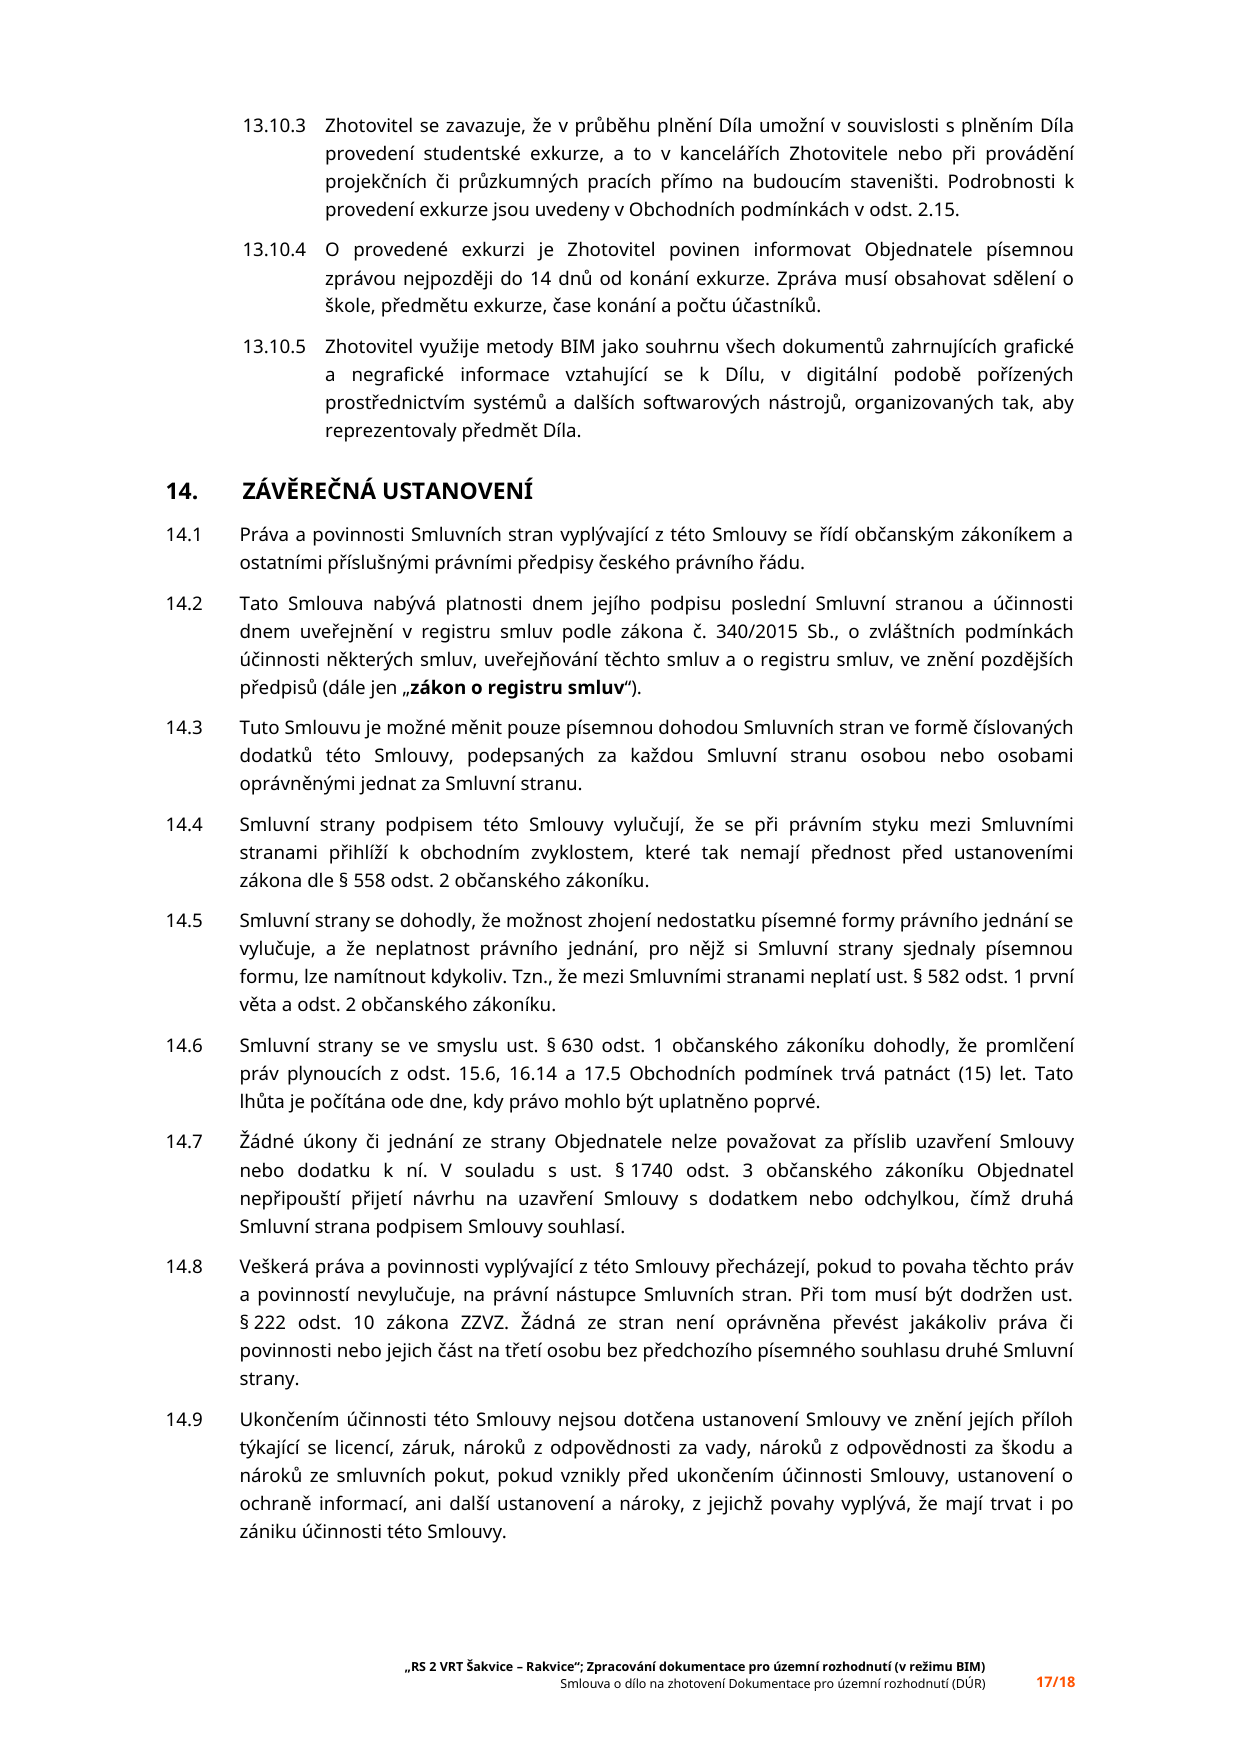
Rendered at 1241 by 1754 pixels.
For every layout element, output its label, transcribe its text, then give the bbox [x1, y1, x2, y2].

text Zhotovitel využije metody BIM jako souhrnu všech dokumentů zahrnujících grafické a negrafické informace vztahující se k Dílu, v digitální podobě pořízených prostřednictvím systémů a dalších softwarových nástrojů, organizovaných tak, aby reprezentovaly předmět Díla. [242, 333, 1075, 443]
text Smluvní strany se dohodly, že možnost zhojení nedostatku písemné formy právního jednání se vylučuje, a že neplatnost právního jednání, pro nějž si Smluvní strany sjednaly písemnou formu, lze namítnout kdykoliv. Tzn., že mezi Smluvními stranami neplatí ust. § 582 odst. 1 první věta a odst. 2 občanského zákoníku. [165, 908, 1075, 1017]
text Smluvní strany se ve smyslu ust. § 630 odst. 1 občanského zákoníku dohodly, že promlčení práv plynoucích z odst. 15.6, 16.14 a 17.5 Obchodních podmínek trvá patnáct (15) let. Tato lhůta je počítána ode dne, kdy právo mohlo být uplatněno poprvé. [165, 1032, 1075, 1114]
text Veškerá práva a povinnosti vyplývající z této Smlouvy přecházejí, pokud to povaha těchto práv a povinností nevylučuje, na právní nástupce Smluvních stran. Při tom musí být dodržen ust. § 222 odst. 10 zákona ZZVZ. Žádná ze stran není oprávněna převést jakákoliv práva či povinnosti nebo jejich část na třetí osobu bez předchozího písemného souhlasu druhé Smluvní strany. [165, 1253, 1075, 1391]
text O provedené exkurzi je Zhotovitel povinen informovat Objednatele písemnou zprávou nejpozději do 14 dnů od konání exkurze. Zpráva musí obsahovat sdělení o škole, předmětu exkurze, čase konání a počtu účastníků. [242, 237, 1075, 318]
text ZÁVĚREČNÁ USTANOVENÍ [165, 474, 1075, 506]
text Tuto Smlouvu je možné měnit pouze písemnou dohodou Smluvních stran ve formě číslovaných dodatků této Smlouvy, podepsaných za každou Smluvní stranu osobou nebo osobami oprávněnými jednat za Smluvní stranu. [165, 714, 1075, 796]
text Zhotovitel se zavazuje, že v průběhu plnění Díla umožní v souvislosti s plněním Díla provedení studentské exkurze, a to v kancelářích Zhotovitele nebo při provádění projekčních či průzkumných pracích přímo na budoucím staveništi. Podrobnosti k provedení exkurze jsou uvedeny v Obchodních podmínkách v odst. 2.15. [242, 112, 1075, 222]
text Ukončením účinnosti této Smlouvy nejsou dotčena ustanovení Smlouvy ve znění jejích příloh týkající se licencí, záruk, nároků z odpovědnosti za vady, nároků z odpovědnosti za škodu a nároků ze smluvních pokut, pokud vznikly před ukončením účinnosti Smlouvy, ustanovení o ochraně informací, ani další ustanovení a nároky, z jejichž povahy vyplývá, že mají trvat i po zániku účinnosti této Smlouvy. [165, 1406, 1075, 1544]
text Žádné úkony či jednání ze strany Objednatele nelze považovat za příslib uzavření Smlouvy nebo dodatku k ní. V souladu s ust. § 1740 odst. 3 občanského zákoníku Objednatel nepřipouští přijetí návrhu na uzavření Smlouvy s dodatkem nebo odchylkou, čímž druhá Smluvní strana podpisem Smlouvy souhlasí. [165, 1129, 1075, 1238]
text Tato Smlouva nabývá platnosti dnem jejího podpisu poslední Smluvní stranou a účinnosti dnem uveřejnění v registru smluv podle zákona č. 340/2015 Sb., o zvláštních podmínkách účinnosti některých smluv, uveřejňování těchto smluv a o registru smluv, ve znění pozdějších předpisů (dále jen „zákon o registru smluv“). [165, 590, 1075, 699]
text Smluvní strany podpisem této Smlouvy vylučují, že se při právním styku mezi Smluvními stranami přihlíží k obchodním zvyklostem, které tak nemají přednost před ustanoveními zákona dle § 558 odst. 2 občanského zákoníku. [165, 811, 1075, 893]
text Práva a povinnosti Smluvních stran vyplývající z této Smlouvy se řídí občanským zákoníkem a ostatními příslušnými právními předpisy českého právního řádu. [165, 521, 1075, 575]
